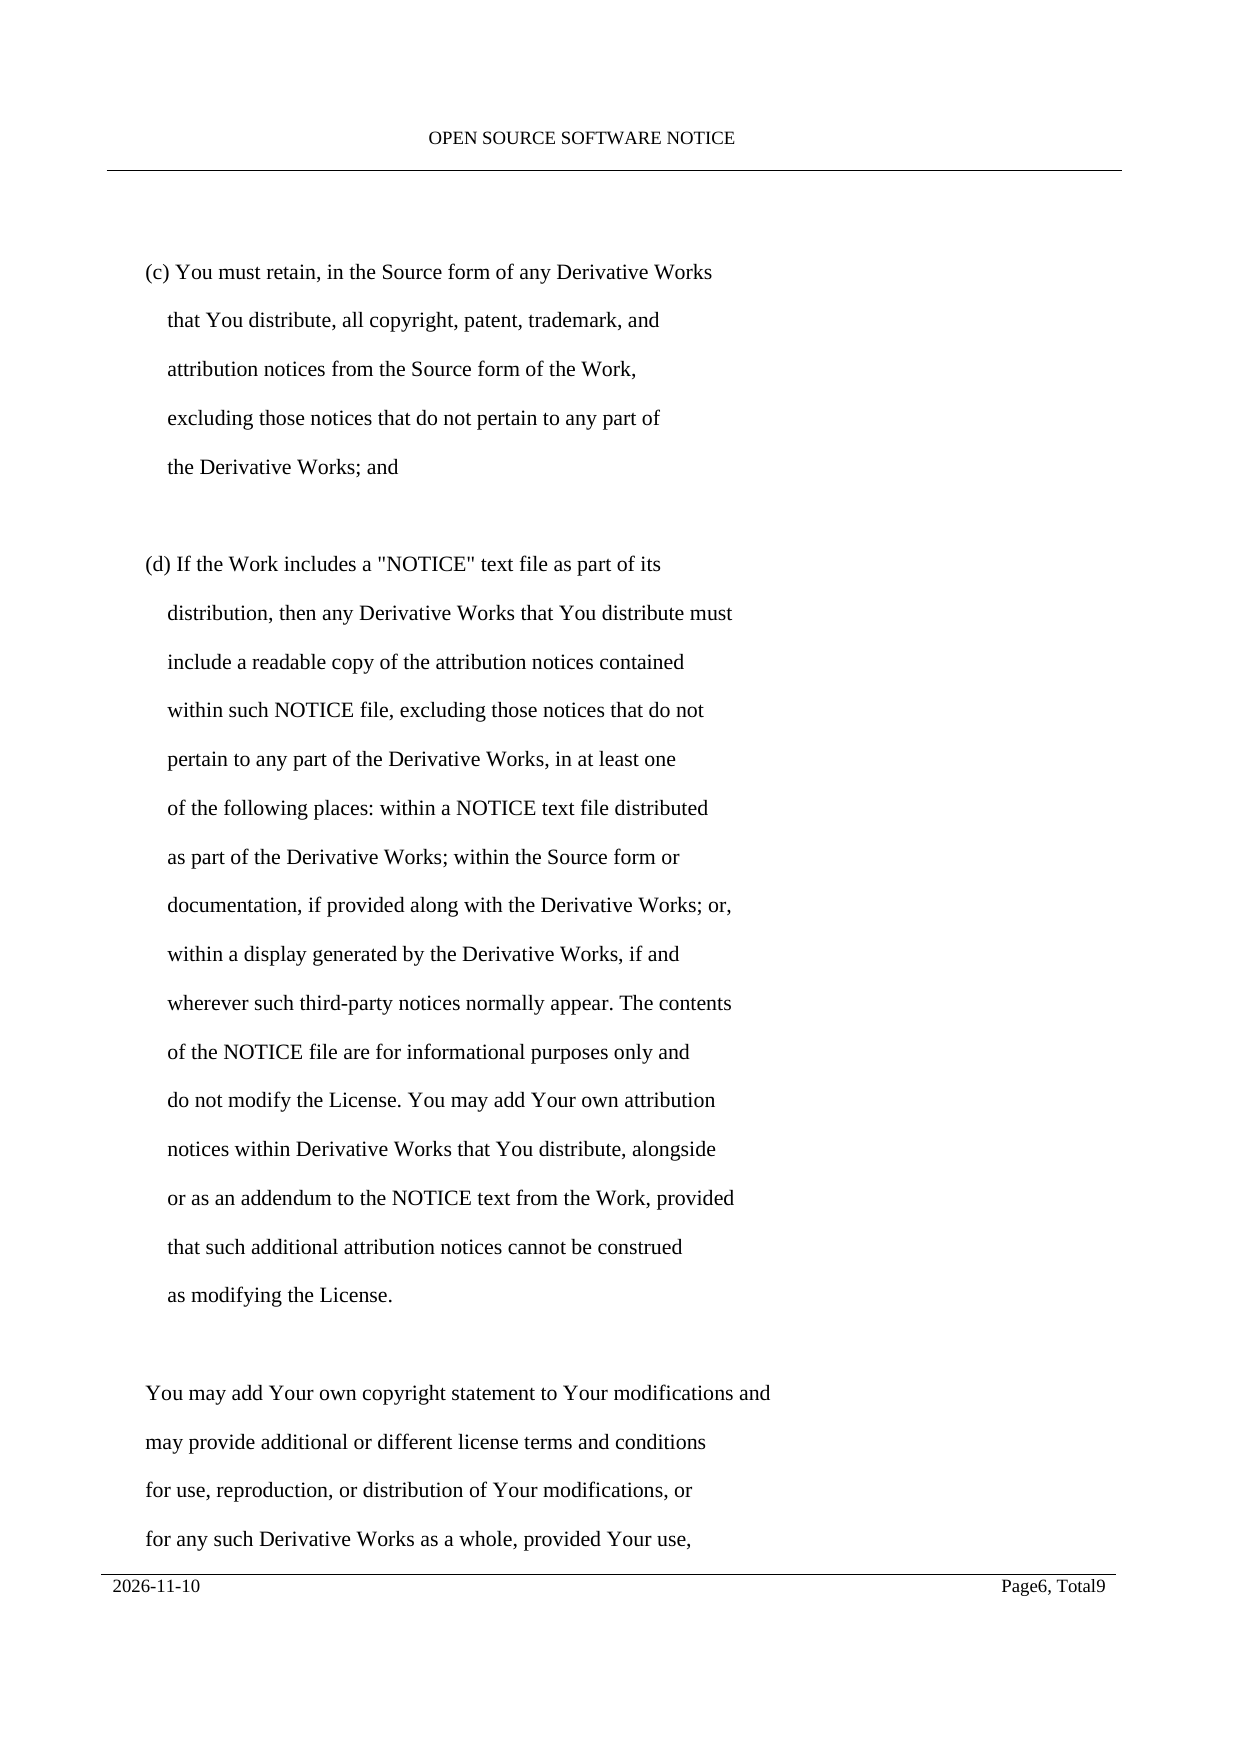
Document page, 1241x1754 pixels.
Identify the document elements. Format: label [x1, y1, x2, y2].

text [112, 206, 1128, 1555]
